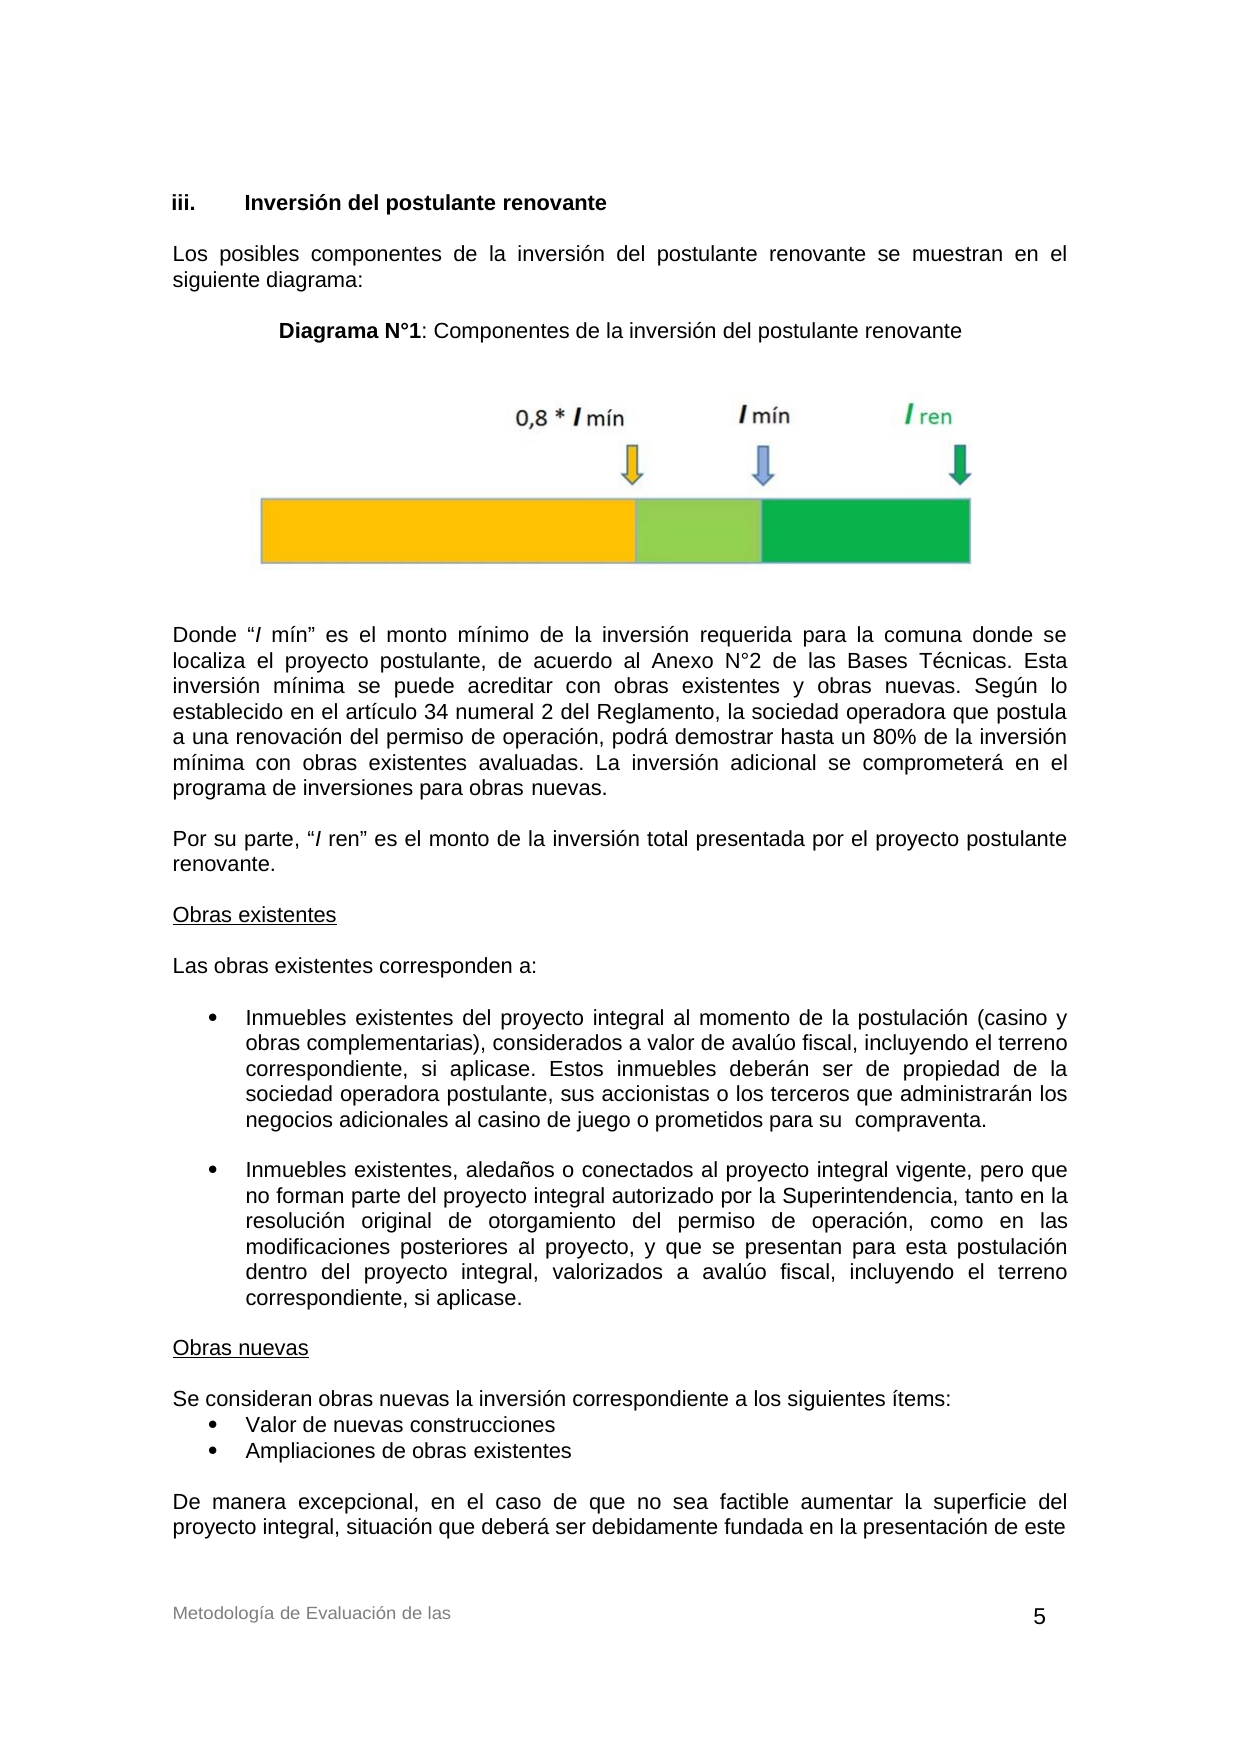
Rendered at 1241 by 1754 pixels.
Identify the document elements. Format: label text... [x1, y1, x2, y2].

text Por su parte, “I ren” es el monto de la inversión total presentada por el proyecto postulante renovante. [172, 826, 1069, 876]
text Obras nuevas [172, 1335, 1144, 1360]
list Ampliaciones de obras existentes [209, 1438, 1144, 1463]
text Donde “I mín” es el monto mínimo de la inversión requerida para la comuna donde se localiza el proyecto postulante, de acuerdo al Anexo N°2 de las Bases Técnicas. Esta inversión mínima se puede acreditar con obras existentes y obras nuevas. Según lo establecido en el artículo 34 numeral 2 del Reglamento, la sociedad operadora que postula a una renovación del permiso de operación, podrá demostrar hasta un 80% de la inversión mínima con obras existentes avaluadas. La inversión adicional se comprometerá en el programa de inversiones para obras nuevas. [172, 622, 1069, 800]
list Valor de nuevas construcciones [209, 1412, 1144, 1437]
list Inmuebles existentes del proyecto integral al momento de la postulación (casino y obras complementarias), considerados a valor de avalúo fiscal, incluyendo el terreno correspondiente, si aplicase. Estos inmuebles deberán ser de propiedad de la sociedad operadora postulante, sus accionistas o los terceros que administrarán los negocios adicionales al casino de juego o prometidos para su compraventa. [209, 1005, 1069, 1132]
text Se consideran obras nuevas la inversión correspondiente a los siguientes ítems: [172, 1386, 1144, 1412]
picture [250, 392, 973, 571]
subtitle Inversión del postulante renovante [171, 190, 1144, 215]
list Inmuebles existentes, aledaños o conectados al proyecto integral vigente, pero que no forman parte del proyecto integral autorizado por la Superintendencia, tanto en la resolución original de otorgamiento del permiso de operación, como en las modificaciones posteriores al proyecto, y que se presentan para esta postulación dentro del proyecto integral, valorizados a avalúo fiscal, incluyendo el terreno correspondiente, si aplicase. [209, 1157, 1069, 1310]
text Los posibles componentes de la inversión del postulante renovante se muestran en el siguiente diagrama: [172, 241, 1069, 292]
text De manera excepcional, en el caso de que no sea factible aumentar la superficie del proyecto integral, situación que deberá ser debidamente fundada en la presentación de este [172, 1489, 1069, 1539]
text Obras existentes [172, 902, 1144, 927]
text Diagrama N°1: Componentes de la inversión del postulante renovante [197, 318, 1044, 343]
text Las obras existentes corresponden a: [172, 953, 1144, 979]
